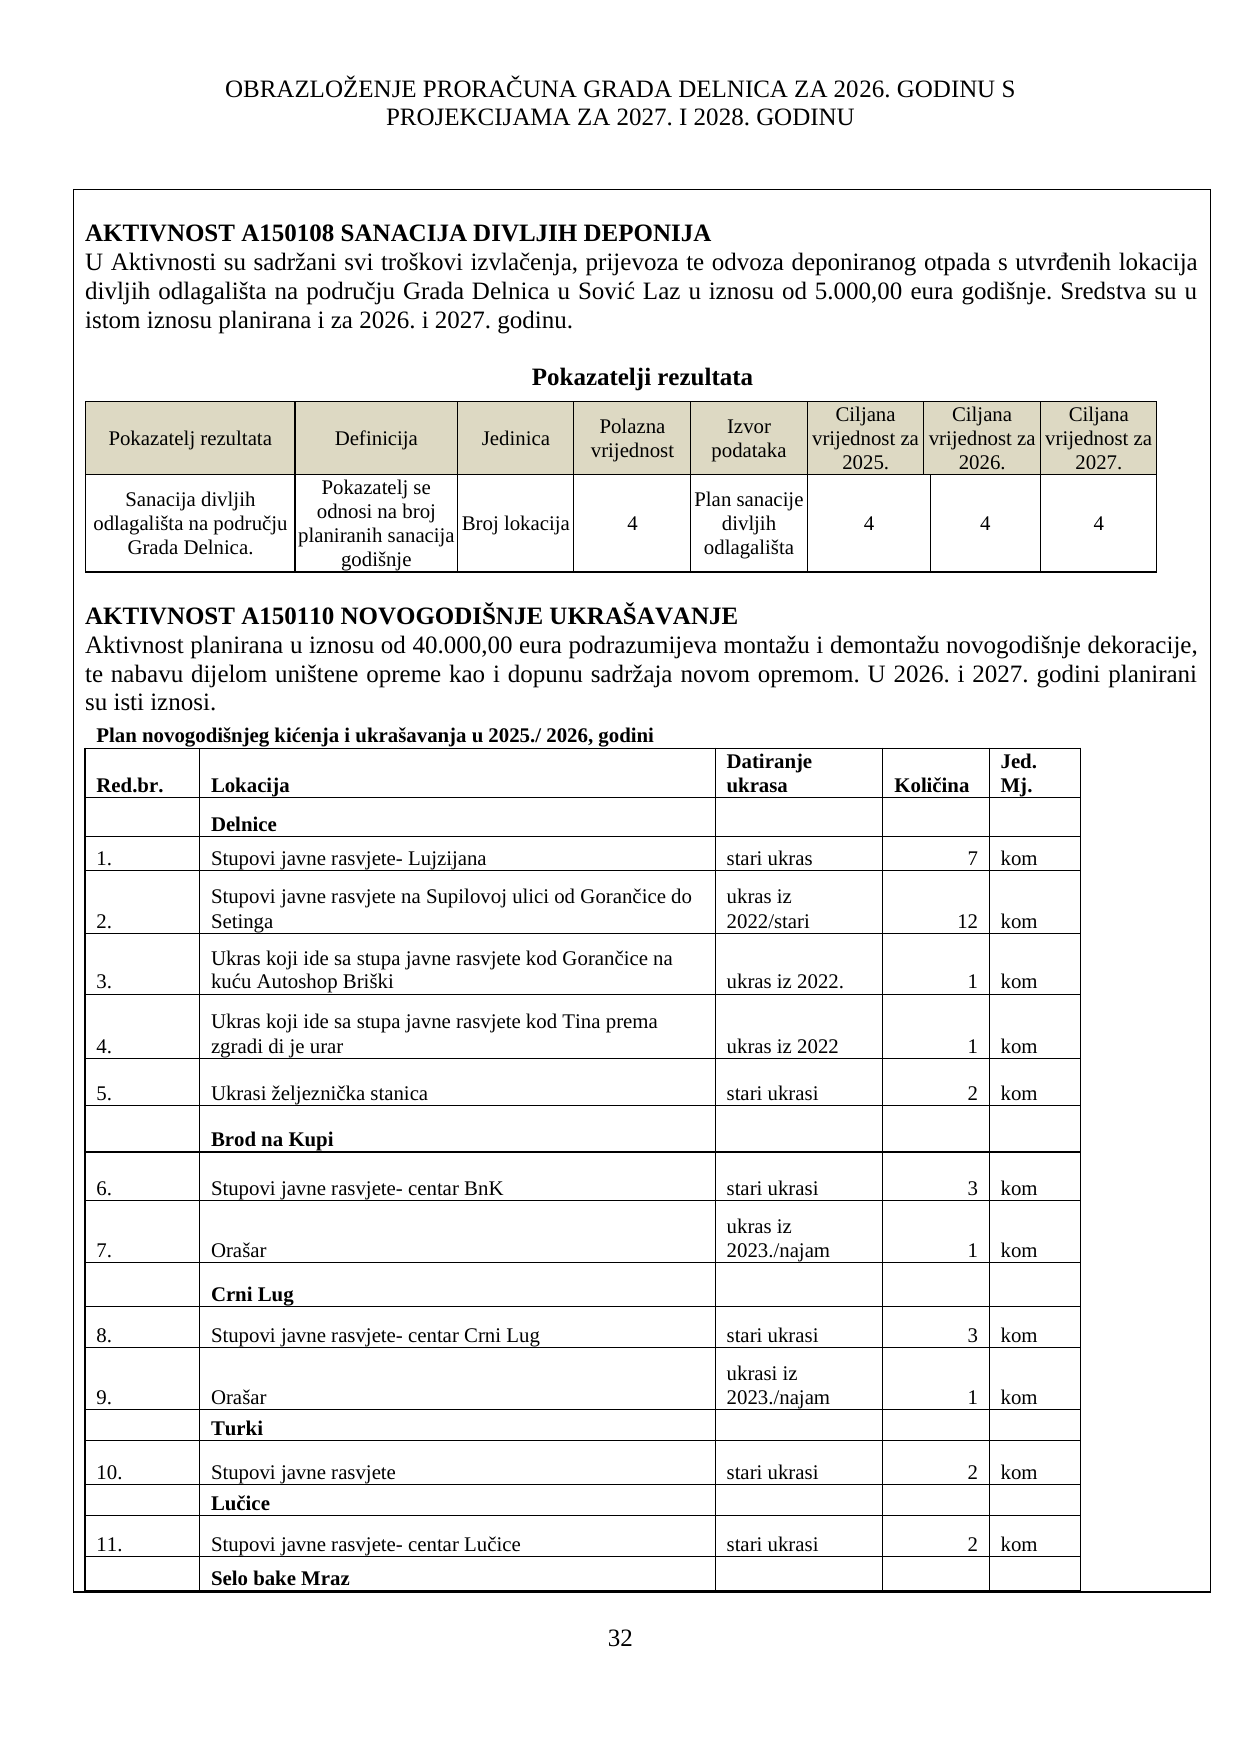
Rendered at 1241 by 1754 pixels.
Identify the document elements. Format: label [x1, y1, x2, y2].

table_cell [74, 190, 1210, 1591]
